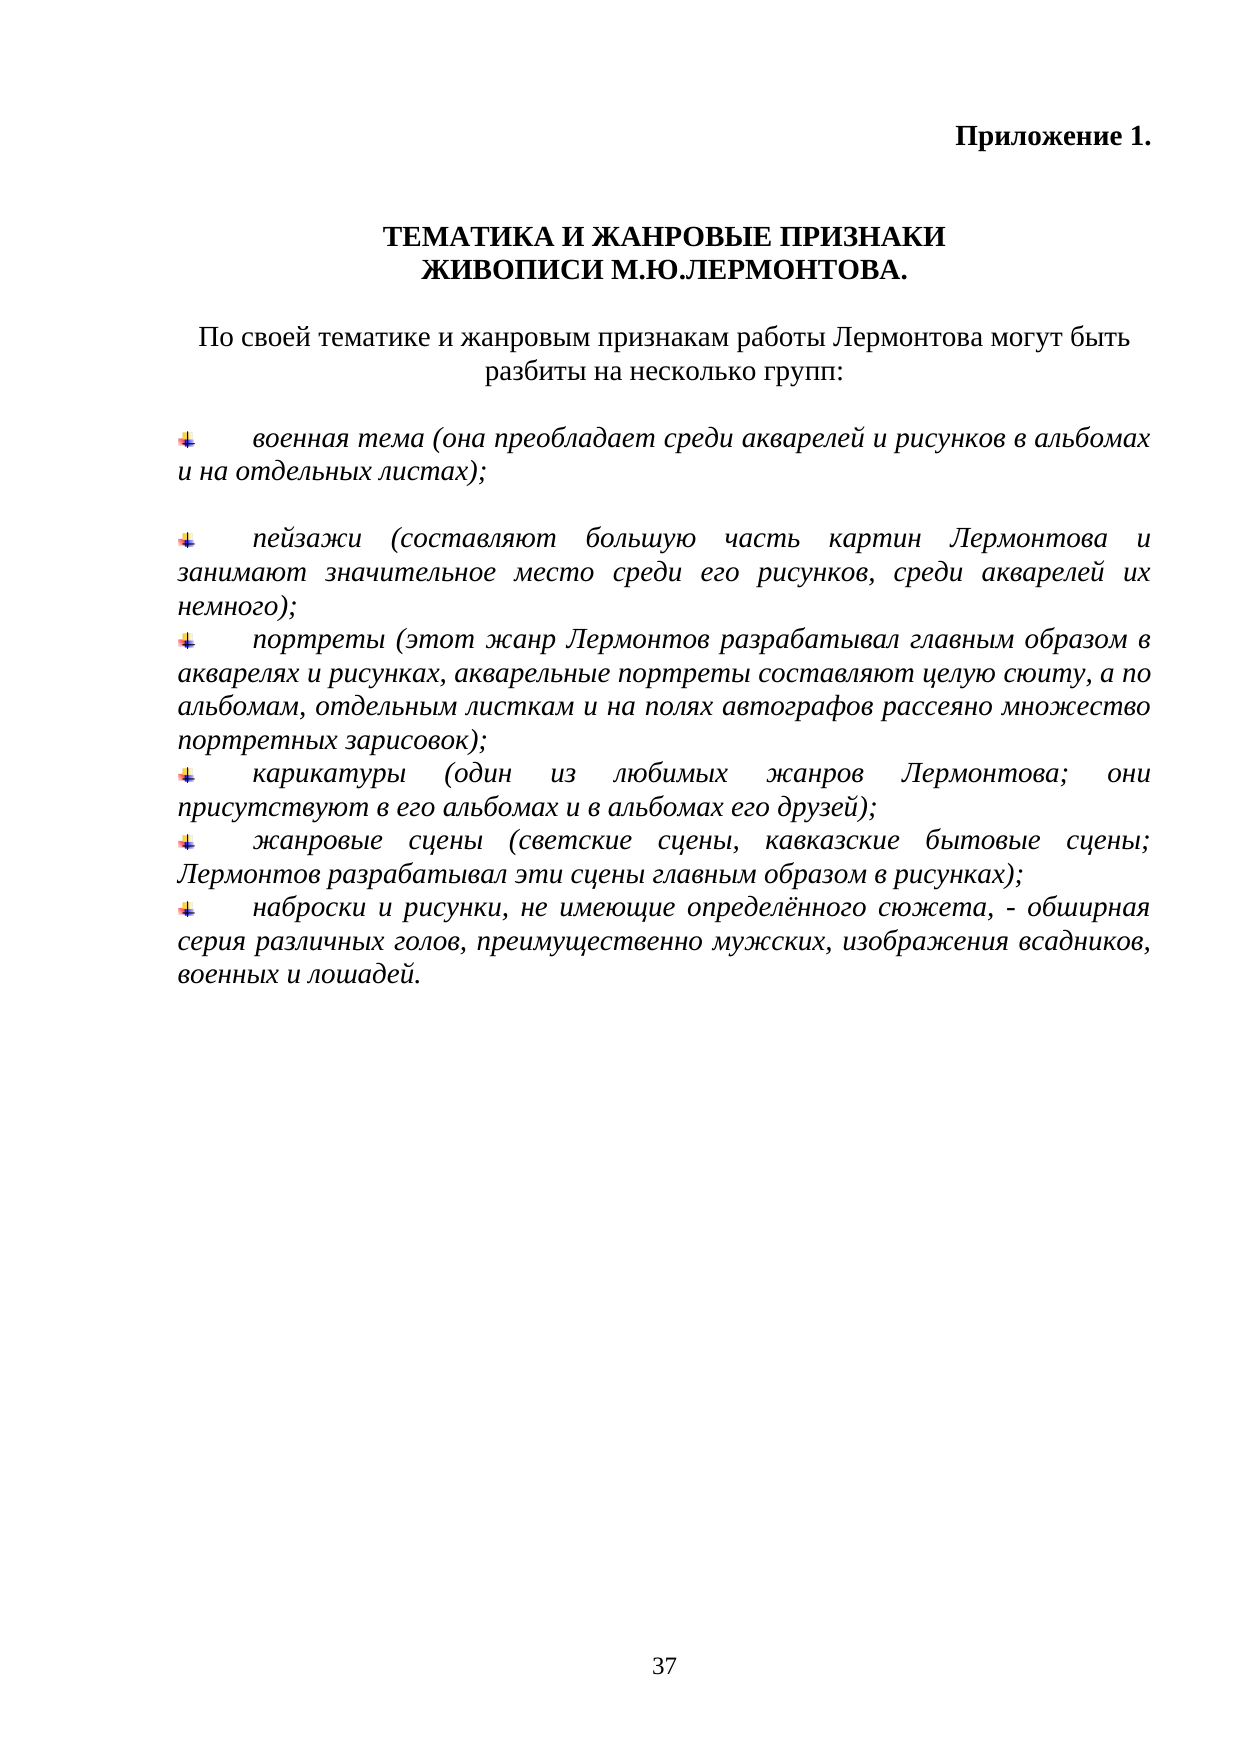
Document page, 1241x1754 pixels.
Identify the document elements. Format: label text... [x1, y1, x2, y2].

picture [178, 531, 195, 548]
text ТЕМАТИКА И ЖАНРОВЫЕ ПРИЗНАКИ [177, 219, 1152, 252]
picture [178, 430, 195, 448]
picture [178, 766, 195, 783]
list портреты (этот жанр Лермонтов разрабатывал главным образом в акварелях и рисунках, акварельные портреты составляют целую сюиту, а по альбомам, отдельным листкам и на полях автографов рассеяно множество портретных зарисовок); [177, 621, 1152, 755]
picture [178, 631, 195, 649]
list пейзажи (составляют большую часть картин Лермонтова и занимают значительное место среди его рисунков, среди акварелей их немного); [177, 521, 1152, 621]
picture [178, 833, 195, 850]
list наброски и рисунки, не имеющие определённого сюжета, - обширная серия различных голов, преимущественно мужских, изображения всадников, военных и лошадей. [177, 889, 1152, 990]
picture [178, 900, 195, 917]
text Приложение 1. [177, 118, 1152, 152]
text ЖИВОПИСИ М.Ю.ЛЕРМОНТОВА. [177, 252, 1152, 286]
list карикатуры (один из любимых жанров Лермонтова; они присутствуют в его альбомах и в альбомах его друзей); [177, 755, 1152, 822]
list жанровые сцены (светские сцены, кавказские бытовые сцены; Лермонтов разрабатывал эти сцены главным образом в рисунках); [177, 822, 1152, 889]
list военная тема (она преобладает среди акварелей и рисунков в альбомах и на отдельных листах); [177, 420, 1152, 487]
text По своей тематике и жанровым признакам работы Лермонтова могут быть разбиты на несколько групп: [177, 319, 1152, 386]
